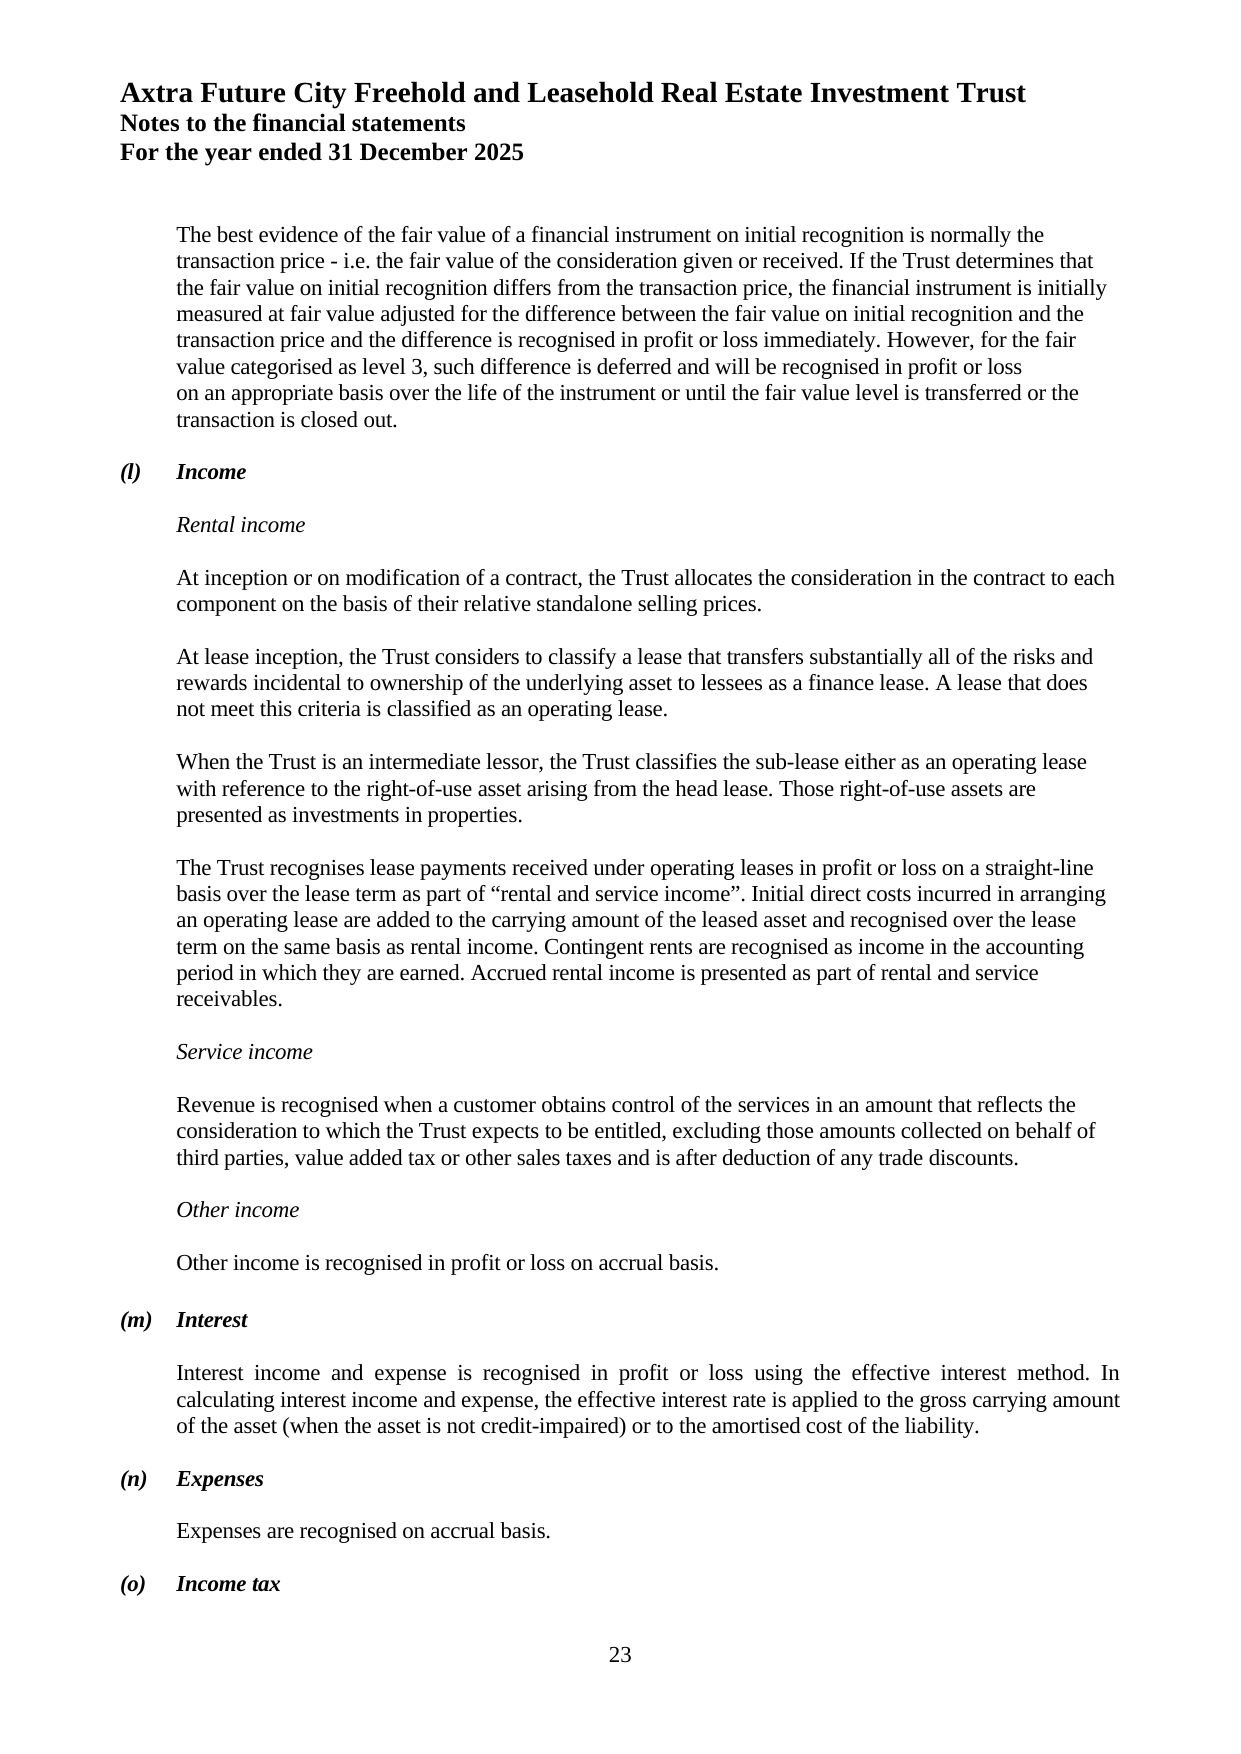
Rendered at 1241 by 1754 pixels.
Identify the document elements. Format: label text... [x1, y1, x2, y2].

text When the Trust is an intermediate lessor, the Trust classifies the sub-lease either as an operating lease with reference to the right-of-use asset arising from the head lease. Those right-of-use assets are presented as investments in properties. [176, 748, 1120, 827]
text At lease inception, the Trust considers to classify a lease that transfers substantially all of the risks and rewards incidental to ownership of the underlying asset to lessees as a finance lease. A lease that does not meet this criteria is classified as an operating lease. [176, 643, 1120, 722]
list Income tax [120, 1570, 1120, 1596]
text Other income is recognised in profit or loss on accrual basis. [176, 1249, 1120, 1275]
subtitle Rental income [120, 511, 1120, 537]
subtitle Other income [120, 1196, 1120, 1223]
text The best evidence of the fair value of a financial instrument on initial recognition is normally the transaction price - i.e. the fair value of the consideration given or received. If the Trust determines that the fair value on initial recognition differs from the transaction price, the financial instrument is initially measured at fair value adjusted for the difference between the fair value on initial recognition and the transaction price and the difference is recognised in profit or loss immediately. However, for the fair value categorised as level 3, such difference is deferred and will be recognised in profit or loss on an appropriate basis over the life of the instrument or until the fair value level is transferred or the transaction is closed out. [176, 221, 1120, 432]
list Interest [120, 1307, 1120, 1333]
list Income [120, 458, 1120, 485]
list Expenses [120, 1465, 1120, 1491]
text Interest income and expense is recognised in profit or loss using the effective interest method. In calculating interest income and expense, the effective interest rate is applied to the gross carrying amount of the asset (when the asset is not credit-impaired) or to the amortised cost of the liability. [176, 1359, 1120, 1438]
text At inception or on modification of a contract, the Trust allocates the consideration in the contract to each component on the basis of their relative standalone selling prices. [176, 564, 1120, 616]
subtitle Service income [120, 1038, 1120, 1064]
text Expenses are recognised on accrual basis. [176, 1517, 1120, 1544]
text Revenue is recognised when a customer obtains control of the services in an amount that reflects the consideration to which the Trust expects to be entitled, excluding those amounts collected on behalf of third parties, value added tax or other sales taxes and is after deduction of any trade discounts. [176, 1091, 1120, 1170]
text The Trust recognises lease payments received under operating leases in profit or loss on a straight-line basis over the lease term as part of “rental and service income”. Initial direct costs incurred in arranging an operating lease are added to the carrying amount of the leased asset and recognised over the lease term on the same basis as rental income. Contingent rents are recognised as income in the accounting period in which they are earned. Accrued rental income is presented as part of rental and service receivables. [176, 854, 1120, 1012]
